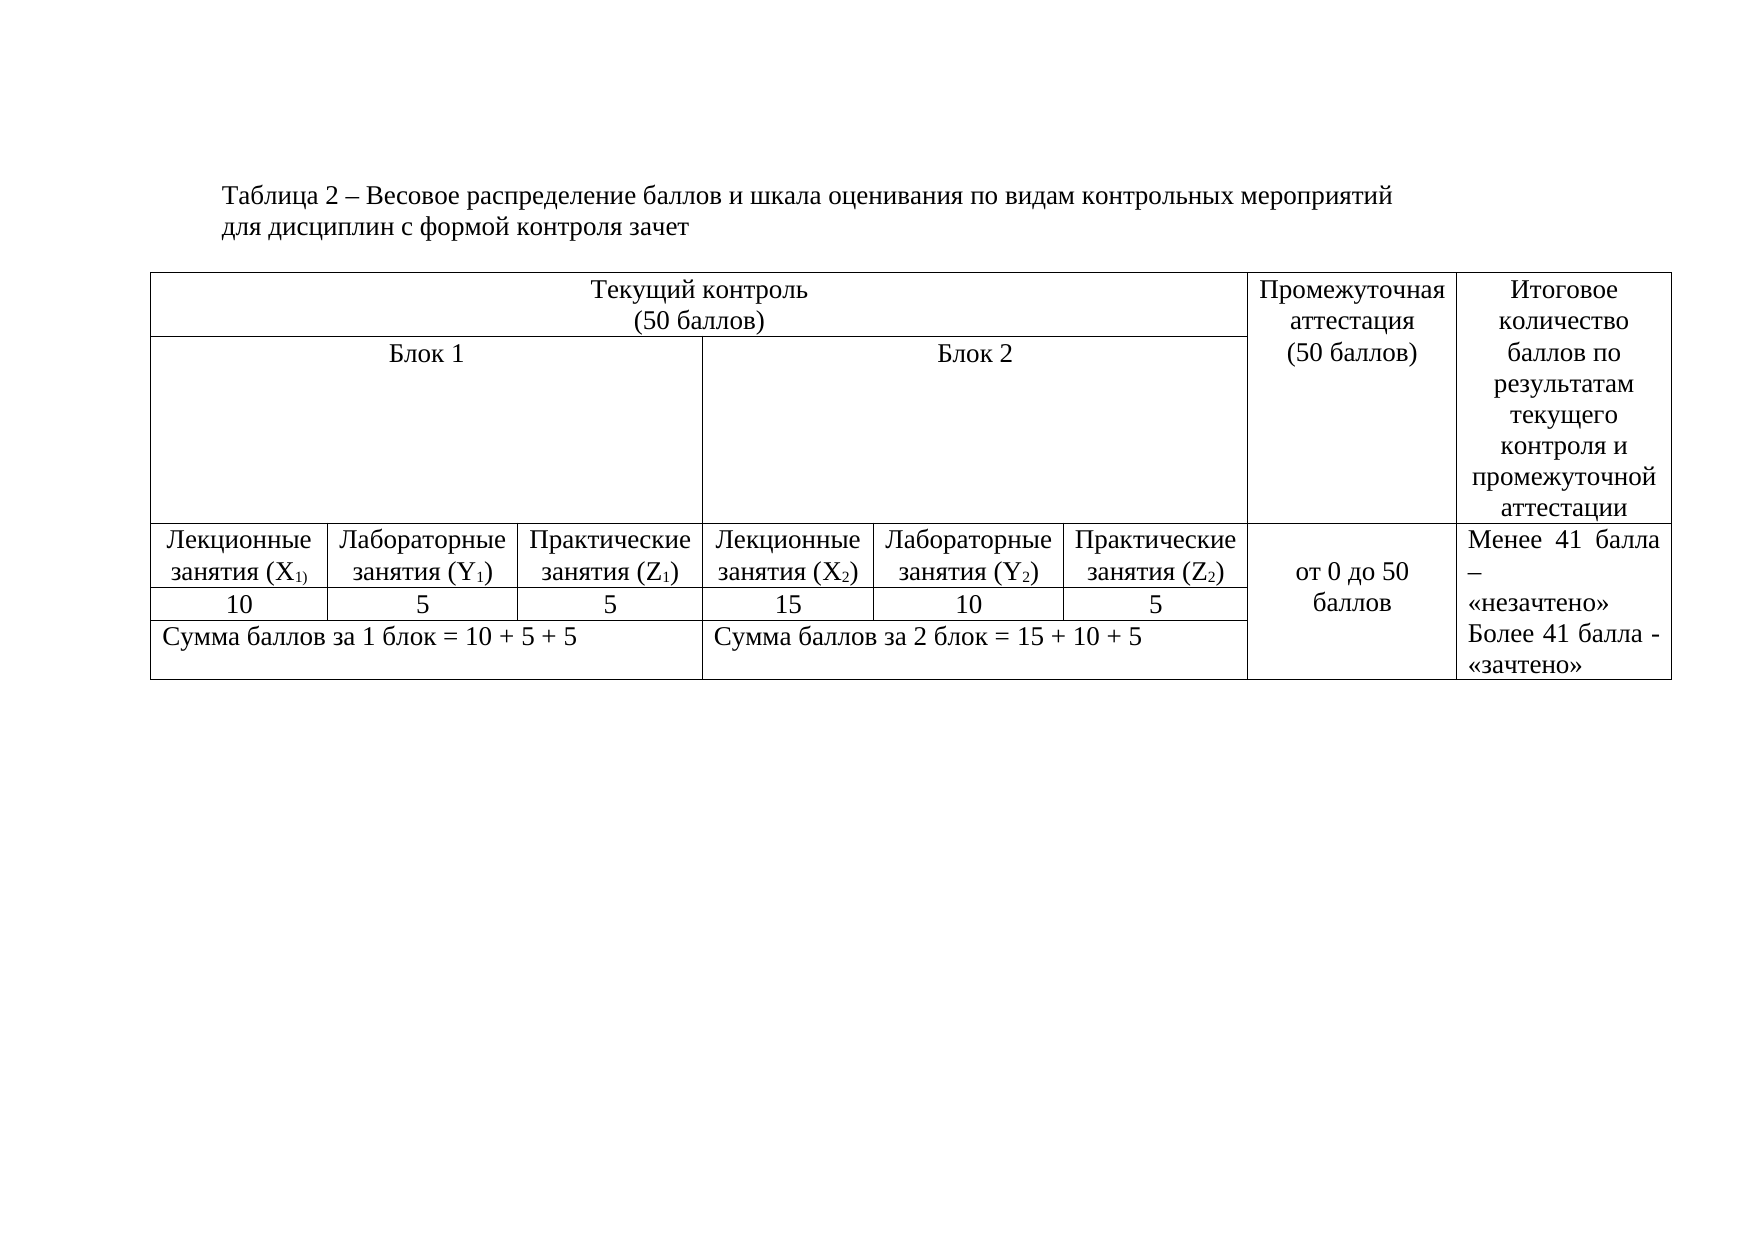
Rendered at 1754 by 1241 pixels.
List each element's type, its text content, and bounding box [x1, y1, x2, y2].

table_cell Лабораторные занятия (Y1) [328, 524, 517, 587]
table_cell 5 [1064, 588, 1247, 619]
table_cell Сумма баллов за 2 блок = 15 + 10 + 5 [703, 621, 1247, 679]
table_cell 10 [151, 588, 327, 619]
table_cell Лекционные занятия (X2) [703, 524, 873, 587]
table_cell Менее 41 балла – «незачтено» Более 41 балла - «зачтено» [1457, 524, 1671, 679]
table_header Итоговое количество баллов по результатам текущего контроля и промежуточной аттестации [1457, 273, 1671, 522]
text Таблица 2 ‒ Весовое распределение баллов и шкала оценивания по видам контрольных мероприятий [148, 179, 1606, 210]
table_cell 15 [703, 588, 873, 619]
table_cell 5 [518, 588, 702, 619]
table_cell Практические занятия (Z2) [1064, 524, 1247, 587]
table_cell 5 [328, 588, 517, 619]
table_cell Сумма баллов за 1 блок = 10 + 5 + 5 [151, 621, 702, 679]
table_header Промежуточная аттестация (50 баллов) [1248, 273, 1456, 522]
table_cell Лекционные занятия (X1) [151, 524, 327, 587]
table_cell Лабораторные занятия (Y2) [874, 524, 1063, 587]
table_header Текущий контроль (50 баллов) [151, 273, 1247, 336]
table_cell Блок 1 [151, 337, 702, 522]
table_cell от 0 до 50 баллов [1248, 524, 1456, 679]
table_cell Блок 2 [703, 337, 1247, 522]
text для дисциплин с формой контроля зачет [148, 210, 1606, 241]
table_cell 10 [874, 588, 1063, 619]
table_cell Практические занятия (Z1) [518, 524, 702, 587]
